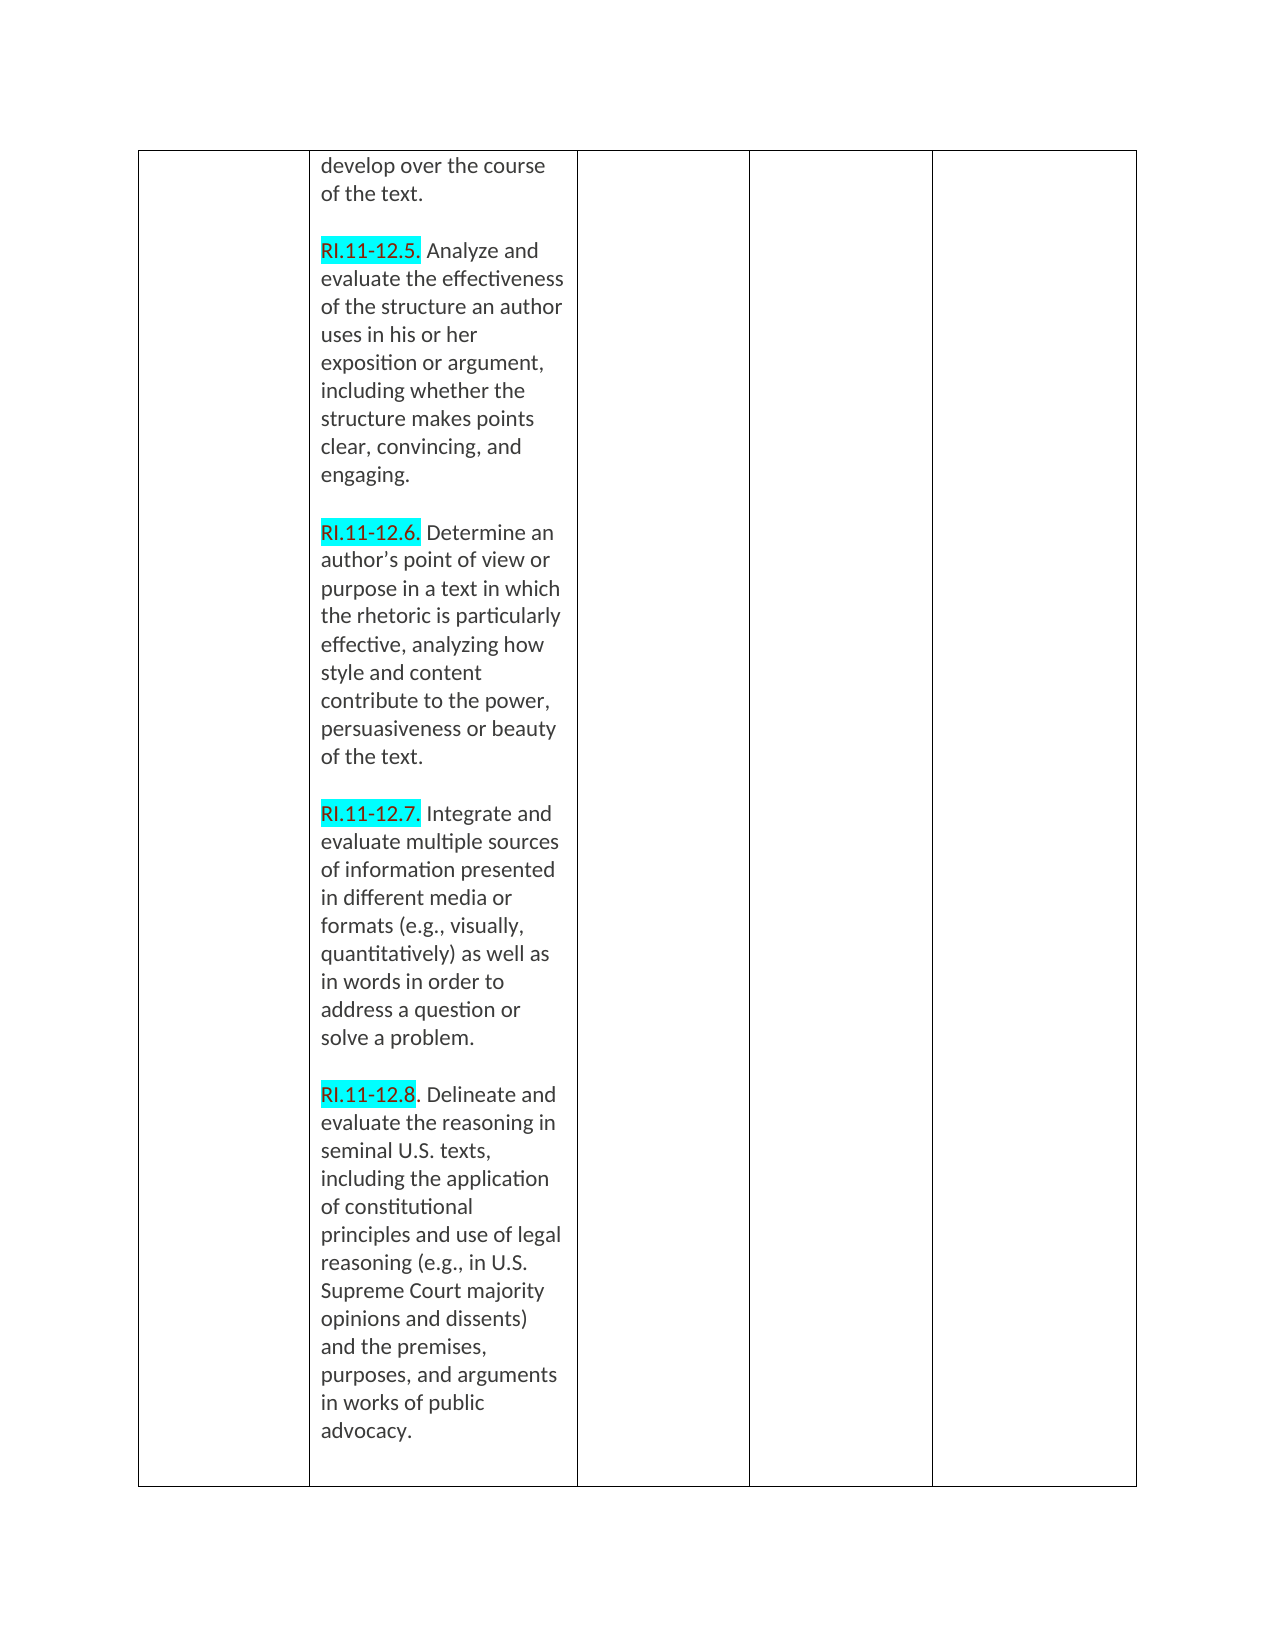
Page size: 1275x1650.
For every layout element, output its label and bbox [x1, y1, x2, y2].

table_cell [578, 151, 749, 1486]
table_cell [139, 151, 309, 1486]
table_cell [933, 151, 1136, 1486]
table_cell [310, 151, 577, 1486]
table_cell [750, 151, 932, 1486]
